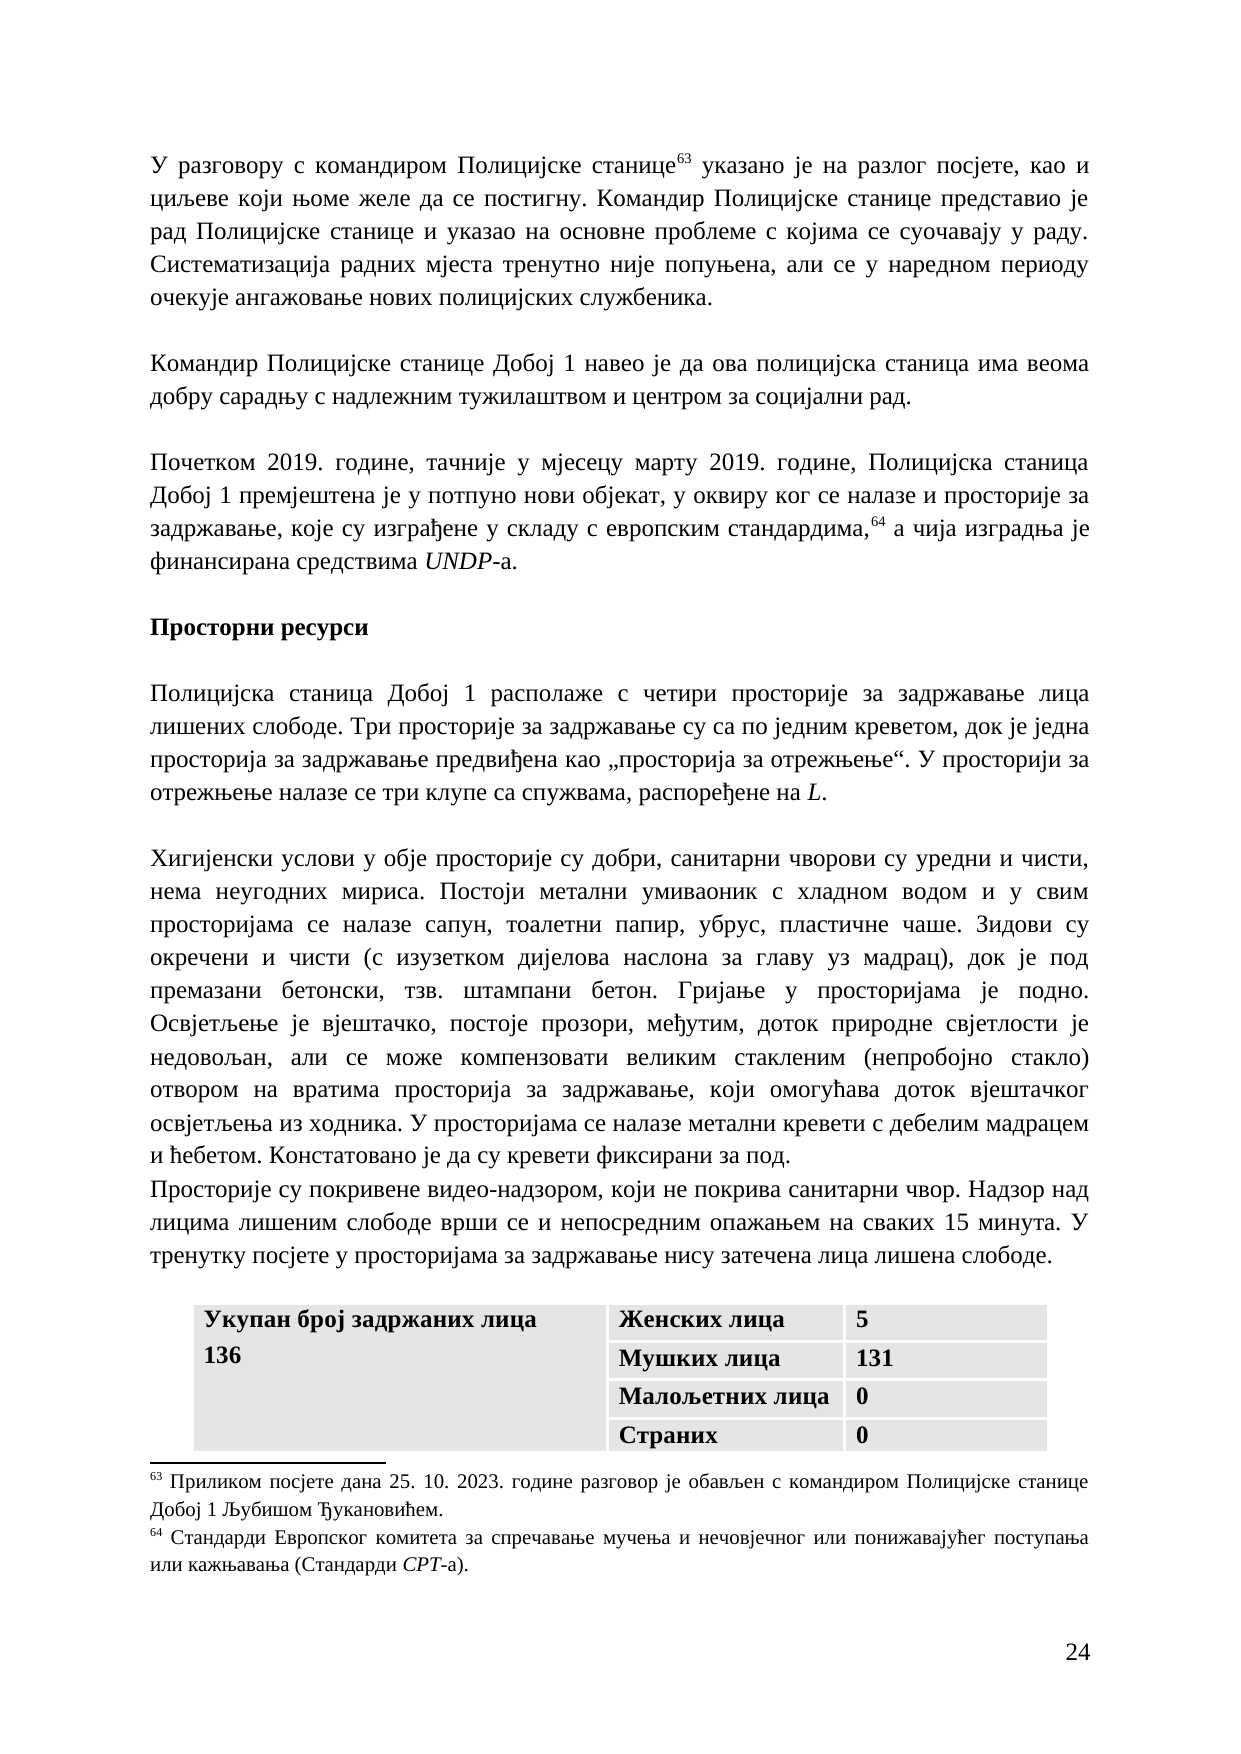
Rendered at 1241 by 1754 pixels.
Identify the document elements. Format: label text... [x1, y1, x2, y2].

table_cell 131 [846, 1343, 1047, 1378]
table_header Укупан број задржаних лица 136 [194, 1305, 606, 1451]
text Почетком 2019. године, тачније у мјесецу марту 2019. године, Полицијска станица Добој 1 премјештена је у потпуно нови објекат, у оквиру ког се налазе и просторије за задржавање, које су изграђене у складу с европским стандардима, а чија изградња је финансирана средствима UNDP-а. [150, 447, 1090, 575]
text Командир Полицијске станице Добој 1 навео је да ова полицијска станица има веома добру сарадњу с надлежним тужилаштвом и центром за социјални рад. [150, 348, 1090, 410]
table_cell 0 [846, 1381, 1047, 1417]
text Просторије су покривене видео-надзором, који не покрива санитарни чвор. Надзор над лицима лишеним слободе врши се и непосредним опажањем на сваких 15 минута. У тренутку посјете у просторијама за задржавање нису затечена лица лишена слободе. [150, 1174, 1090, 1268]
table_cell Страних држављана [609, 1420, 843, 1451]
table_cell Малољетних лица [609, 1381, 843, 1417]
text Просторни ресурси [150, 612, 1090, 641]
text У разговору с командиром Полицијске станице указано је на разлог посјете, као и циљеве који њоме желе да се постигну. Командир Полицијске станице представио је рад Полицијске станице и указао на основне проблеме с којима се суочавају у раду. Систематизација радних мјеста тренутно није попуњена, али се у наредном периоду очекује ангажовање нових полицијских службеника. [150, 150, 1090, 311]
text Полицијска станица Добој 1 располаже с четири просторије за задржавање лица лишених слободе. Три просторије за задржавање су са по једним креветом, док је једна просторија за задржавање предвиђена као „просторија за отрежњење“. У просторији за отрежњење налазе се три клупе са спужвама, распоређене на L. [150, 678, 1090, 806]
table_cell 0 [846, 1420, 1047, 1451]
table_cell Мушких лица [609, 1343, 843, 1378]
text Хигијенски услови у обје просторије су добри, санитарни чворови су уредни и чисти, нема неугодних мириса. Постоји метални умиваоник с хладном водом и у свим просторијама се налазе сапун, тоалетни папир, убрус, пластичне чаше. Зидови су окречени и чисти (с изузетком дијелова наслона за главу уз мадрац), док је под премазани бетонски, тзв. штампани бетон. Гријање у просторијама је подно. Освјетљење је вјештачко, постоје прозори, међутим, доток природне свјетлости је недовољан, али се може компензовати великим стакленим (непробојно стакло) отвором на вратима просторија за задржавање, који омогућава доток вјештачког освјетљења из ходника. У просторијама се налазе метални кревети с дебелим мадрацем и ћебетом. Констатовано је да су кревети фиксирани за под. [150, 843, 1090, 1169]
table_header Женских лица [609, 1305, 843, 1340]
table_header 5 [846, 1305, 1047, 1340]
